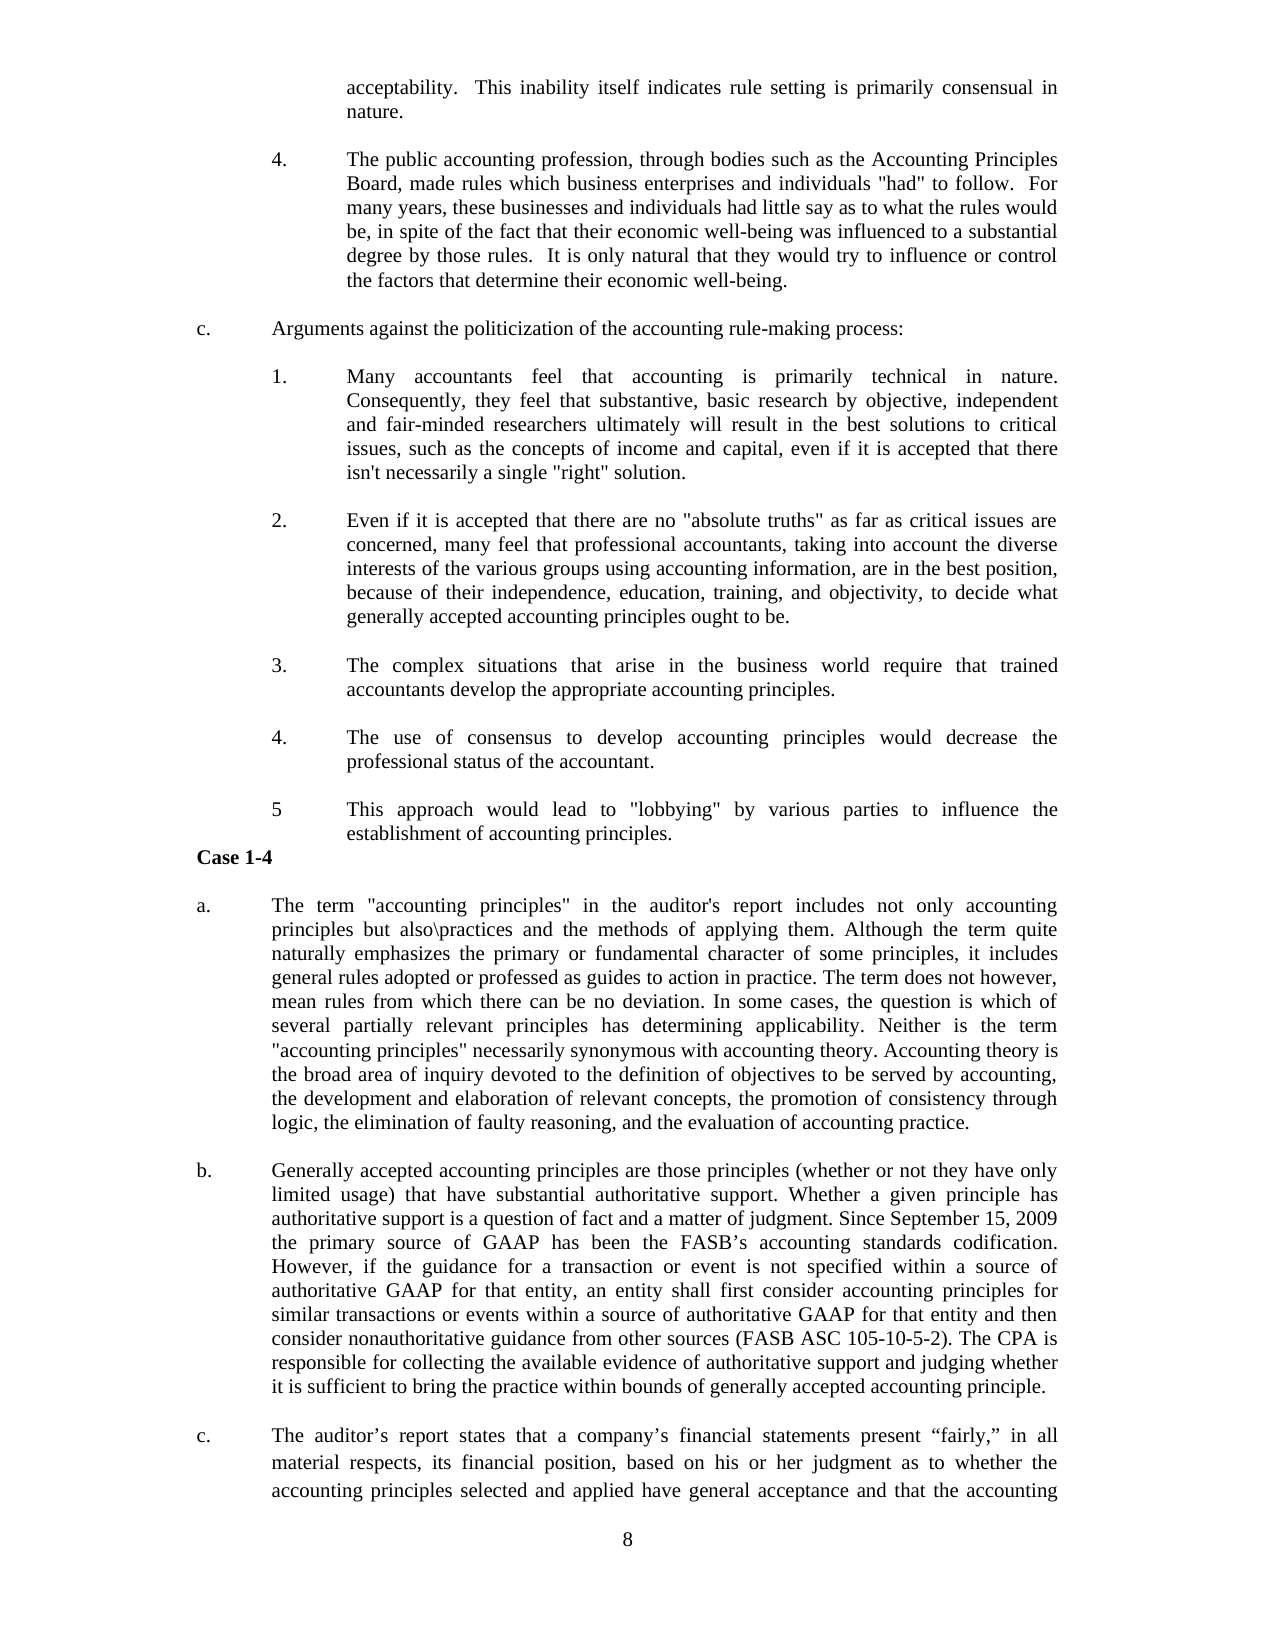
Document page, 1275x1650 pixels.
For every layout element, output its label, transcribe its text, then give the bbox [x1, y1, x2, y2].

text 4. The use of consensus to develop accounting principles would decrease the professional status of the accountant. [271, 725, 1059, 773]
text 4. The public accounting profession, through bodies such as the Accounting Principles Board, made rules which business enterprises and individuals "had" to follow. For many years, these businesses and individuals had little say as to what the rules would be, in spite of the fact that their economic well-being was influenced to a substantial degree by those rules. It is only natural that they would try to influence or control the factors that determine their economic well-being. [271, 147, 1059, 292]
text 2. Even if it is accepted that there are no "absolute truths" as far as critical issues are concerned, many feel that professional accountants, taking into account the diverse interests of the various groups using accounting information, are in the best position, because of their independence, education, training, and objectivity, to decide what generally accepted accounting principles ought to be. [271, 508, 1059, 628]
text c. Arguments against the politicization of the accounting rule-making process: [196, 316, 1059, 340]
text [271, 75, 1059, 123]
text 3. The complex situations that arise in the business world require that trained accountants develop the appropriate accounting principles. [271, 652, 1059, 701]
text 1. Many accountants feel that accounting is primarily technical in nature. Consequently, they feel that substantive, basic research by objective, independent and fair-minded researchers ultimately will result in the best solutions to critical issues, such as the concepts of income and capital, even if it is accepted that there isn't necessarily a single "right" solution. [271, 364, 1059, 484]
text Case 1-4 [196, 845, 1059, 869]
text 5 This approach would lead to "lobbying" by various parties to influence the establishment of accounting principles. [271, 797, 1059, 845]
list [196, 1422, 1059, 1502]
list The term "accounting principles" in the auditor's report includes not only accounting principles but also\practices and the methods of applying them. Although the term quite naturally emphasizes the primary or fundamental character of some principles, it includes general rules adopted or professed as guides to action in practice. The term does not however, mean rules from which there can be no deviation. In some cases, the question is which of several partially relevant principles has determining applicability. Neither is the term "accounting principles" necessarily synonymous with accounting theory. Accounting theory is the broad area of inquiry devoted to the definition of objectives to be served by accounting, the development and elaboration of relevant concepts, the promotion of consistency through logic, the elimination of faulty reasoning, and the evaluation of accounting practice. [196, 893, 1059, 1134]
list Generally accepted accounting principles are those principles (whether or not they have only limited usage) that have substantial authoritative support. Whether a given principle has authoritative support is a question of fact and a matter of judgment. Since September 15, 2009 the primary source of GAAP has been the FASB’s accounting standards codification. However, if the guidance for a transaction or event is not specified within a source of authoritative GAAP for that entity, an entity shall first consider accounting principles for similar transactions or events within a source of authoritative GAAP for that entity and then consider nonauthoritative guidance from other sources (FASB ASC 105-10-5-2). The CPA is responsible for collecting the available evidence of authoritative support and judging whether it is sufficient to bring the practice within bounds of generally accepted accounting principle. [196, 1158, 1059, 1398]
